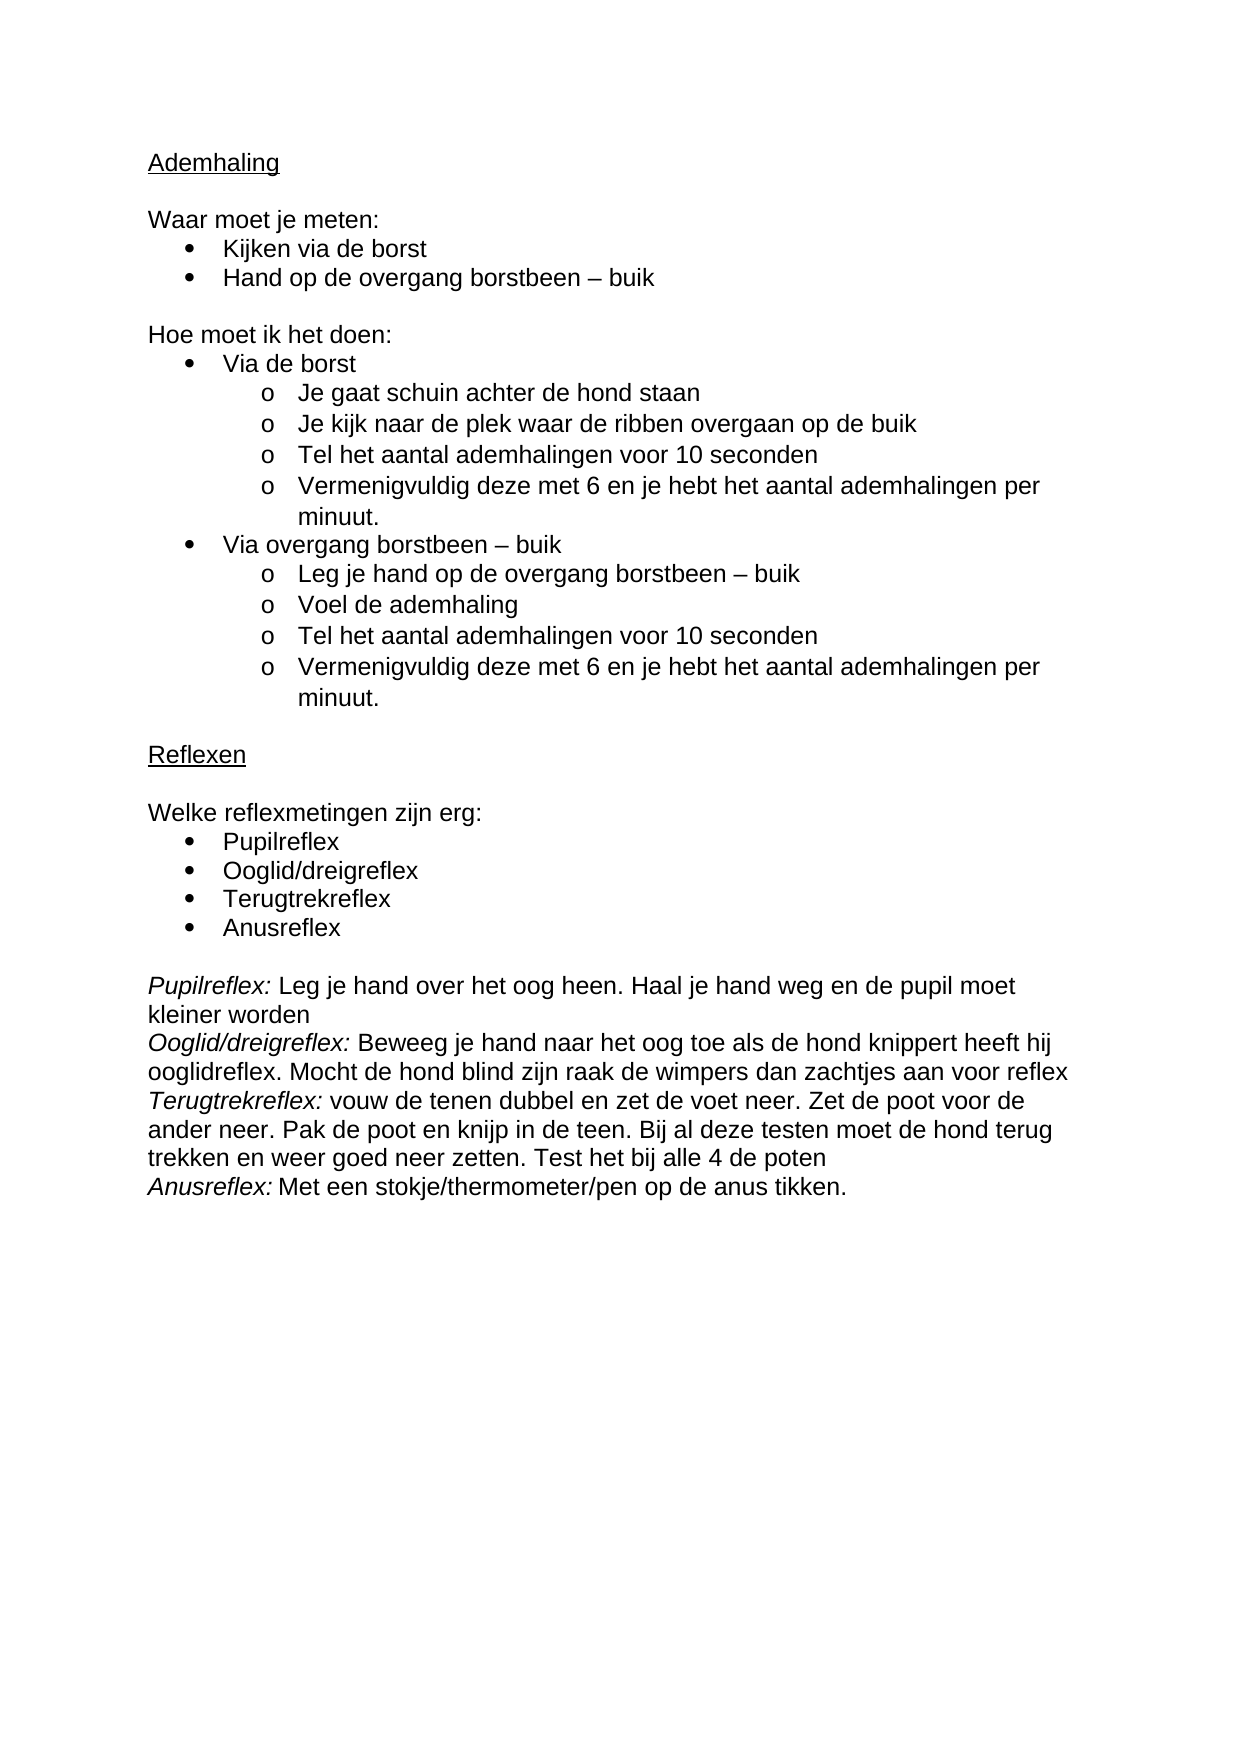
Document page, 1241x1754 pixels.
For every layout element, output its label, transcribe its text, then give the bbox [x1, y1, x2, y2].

list Pupilreflex [185, 827, 1093, 856]
list Leg je hand op de overgang borstbeen – buik [260, 559, 1093, 590]
list Via de borst [185, 349, 1093, 378]
text Welke reflexmetingen zijn erg: [148, 798, 1093, 827]
list Kijken via de borst [185, 234, 1093, 263]
text Terugtrekreflex: vouw de tenen dubbel en zet de voet neer. Zet de poot voor de ander neer. Pak de poot en knijp in de teen. Bij al deze testen moet de hond terug trekken en weer goed neer zetten. Test het bij alle 4 de poten [148, 1086, 1093, 1172]
list Terugtrekreflex [185, 884, 1093, 913]
text Ademhaling [148, 148, 1093, 176]
list Je gaat schuin achter de hond staan [260, 378, 1093, 409]
list Hand op de overgang borstbeen – buik [185, 263, 1093, 292]
list Anusreflex [185, 913, 1093, 942]
text Anusreflex: Met een stokje/thermometer/pen op de anus tikken. [148, 1172, 1093, 1201]
list Tel het aantal ademhalingen voor 10 seconden [260, 440, 1093, 471]
text Pupilreflex: Leg je hand over het oog heen. Haal je hand weg en de pupil moet kleiner worden [148, 971, 1093, 1028]
text Hoe moet ik het doen: [148, 320, 1093, 349]
text Ooglid/dreigreflex: Beweeg je hand naar het oog toe als de hond knippert heeft hij ooglidreflex. Mocht de hond blind zijn raak de wimpers dan zachtjes aan voor reflex [148, 1028, 1093, 1086]
list Tel het aantal ademhalingen voor 10 seconden [260, 621, 1093, 652]
list Voel de ademhaling [260, 590, 1093, 621]
list Ooglid/dreigreflex [185, 856, 1093, 884]
list Vermenigvuldig deze met 6 en je hebt het aantal ademhalingen per minuut. [260, 652, 1093, 712]
list Vermenigvuldig deze met 6 en je hebt het aantal ademhalingen per minuut. [260, 471, 1093, 530]
text Reflexen [148, 741, 1093, 769]
list Via overgang borstbeen – buik [185, 530, 1093, 559]
text Waar moet je meten: [148, 205, 1093, 234]
list Je kijk naar de plek waar de ribben overgaan op de buik [260, 409, 1093, 440]
